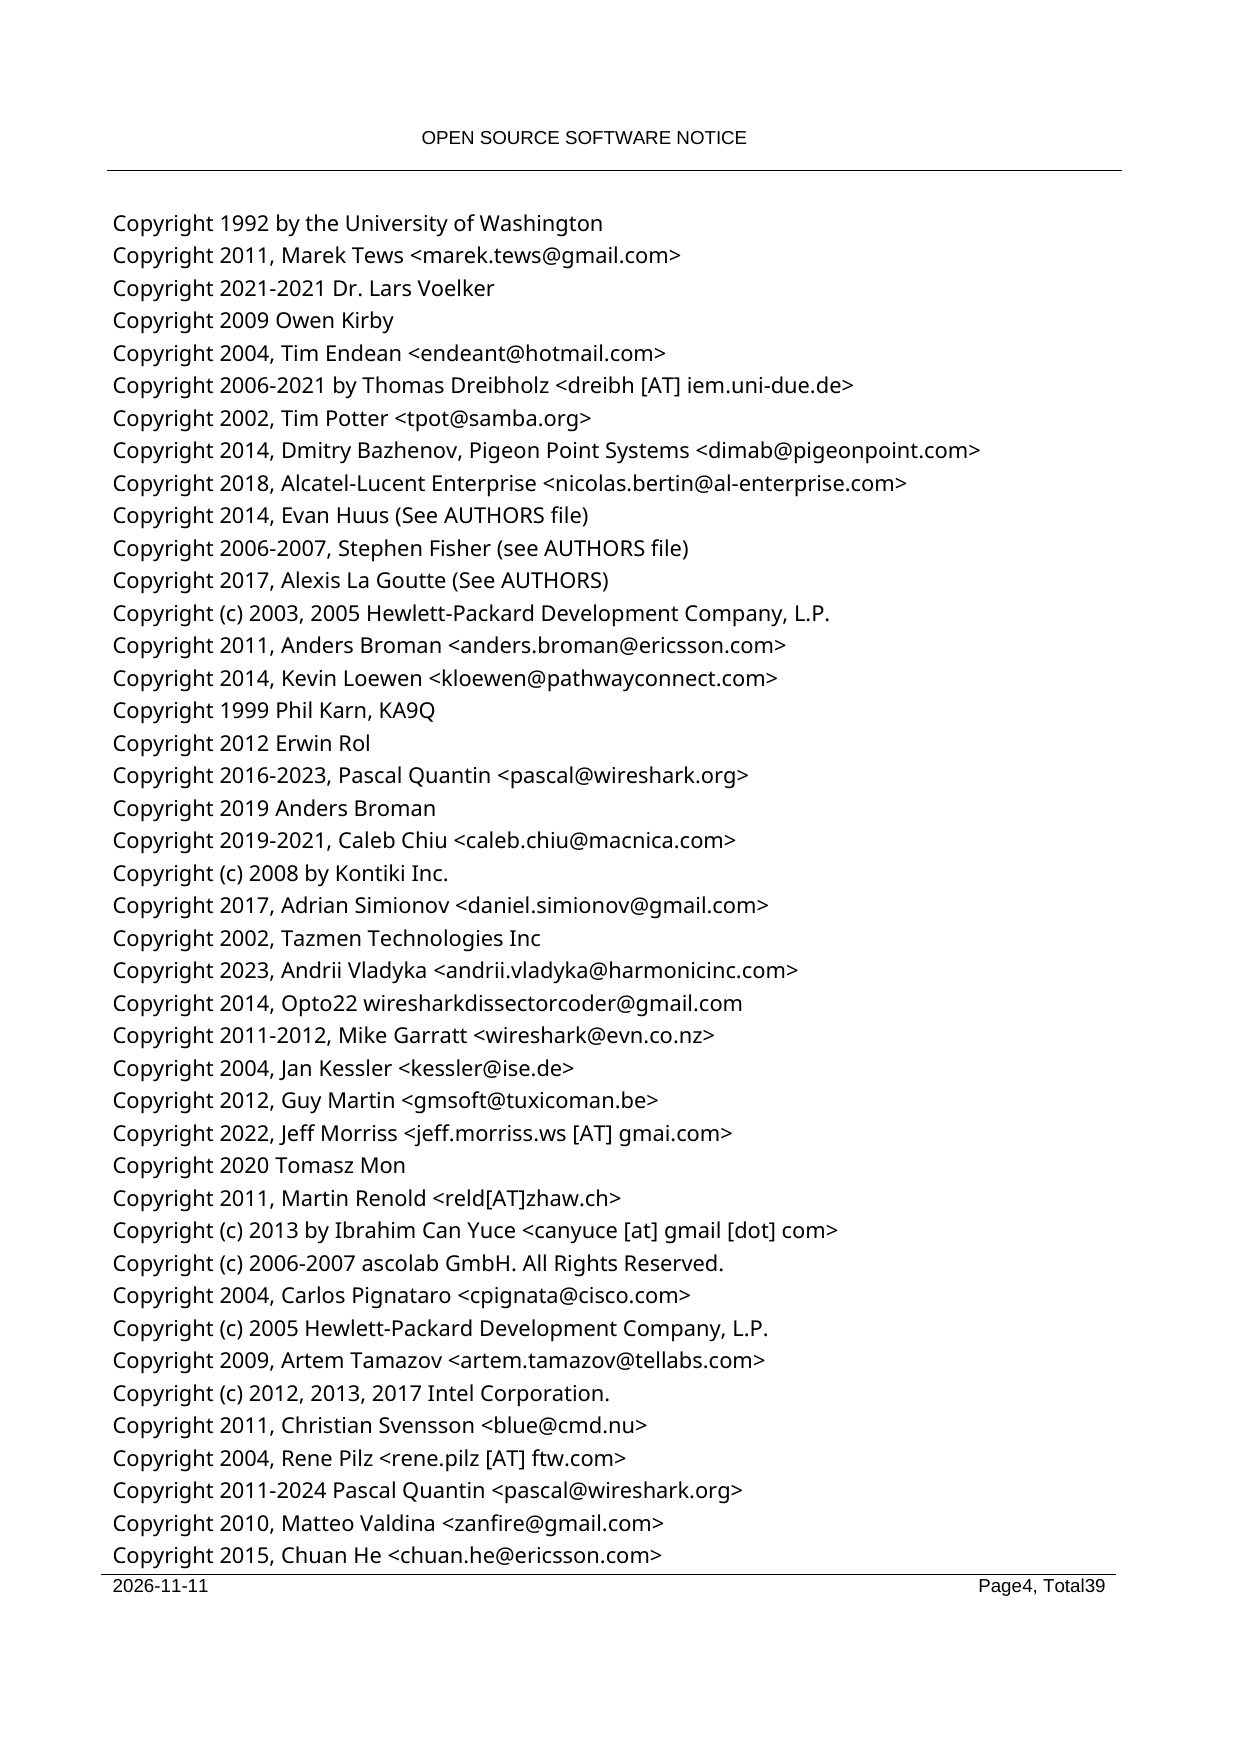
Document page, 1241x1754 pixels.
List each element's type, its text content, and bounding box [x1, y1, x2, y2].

text Copyright 2009 Owen Kirby [112, 304, 1128, 336]
text Copyright 2004, Rene Pilz <rene.pilz [AT] ftw.com> [112, 1441, 1128, 1474]
text Copyright 2011, Christian Svensson <blue@cmd.nu> [112, 1409, 1128, 1441]
text Copyright 2011, Marek Tews <marek.tews@gmail.com> [112, 239, 1128, 271]
text Copyright 1999 Phil Karn, KA9Q [112, 694, 1128, 726]
text Copyright 2014, Opto22 wiresharkdissectorcoder@gmail.com [112, 986, 1128, 1019]
text Copyright 2023, Andrii Vladyka <andrii.vladyka@harmonicinc.com> [112, 954, 1128, 986]
text Copyright 2022, Jeff Morriss <jeff.morriss.ws [AT] gmai.com> [112, 1116, 1128, 1149]
text Copyright 2015, Chuan He <chuan.he@ericsson.com> [112, 1539, 1128, 1571]
text Copyright 2011, Martin Renold <reld[AT]zhaw.ch> [112, 1181, 1128, 1214]
text Copyright 2010, Matteo Valdina <zanfire@gmail.com> [112, 1506, 1128, 1539]
text Copyright (c) 2006-2007 ascolab GmbH. All Rights Reserved. [112, 1246, 1128, 1279]
text Copyright 2019 Anders Broman [112, 791, 1128, 824]
text Copyright 2021-2021 Dr. Lars Voelker [112, 271, 1128, 304]
text Copyright 2012, Guy Martin <gmsoft@tuxicoman.be> [112, 1084, 1128, 1116]
text Copyright (c) 2008 by Kontiki Inc. [112, 856, 1128, 889]
text Copyright 2004, Carlos Pignataro <cpignata@cisco.com> [112, 1279, 1128, 1311]
text Copyright 2011-2024 Pascal Quantin <pascal@wireshark.org> [112, 1474, 1128, 1506]
text Copyright 2019-2021, Caleb Chiu <caleb.chiu@macnica.com> [112, 824, 1128, 856]
text Copyright (c) 2003, 2005 Hewlett-Packard Development Company, L.P. [112, 596, 1128, 629]
text Copyright 2002, Tim Potter <tpot@samba.org> [112, 401, 1128, 434]
text Copyright 2017, Adrian Simionov <daniel.simionov@gmail.com> [112, 889, 1128, 921]
text Copyright 2011, Anders Broman <anders.broman@ericsson.com> [112, 629, 1128, 661]
text Copyright 2004, Jan Kessler <kessler@ise.de> [112, 1051, 1128, 1084]
text Copyright 2011-2012, Mike Garratt <wireshark@evn.co.nz> [112, 1019, 1128, 1051]
text Copyright 2017, Alexis La Goutte (See AUTHORS) [112, 564, 1128, 596]
text Copyright 2009, Artem Tamazov <artem.tamazov@tellabs.com> [112, 1344, 1128, 1376]
text Copyright (c) 2012, 2013, 2017 Intel Corporation. [112, 1376, 1128, 1409]
text Copyright 2014, Dmitry Bazhenov, Pigeon Point Systems <dimab@pigeonpoint.com> [112, 434, 1128, 466]
text Copyright 2018, Alcatel-Lucent Enterprise <nicolas.bertin@al-enterprise.com> [112, 466, 1128, 499]
text Copyright 2016-2023, Pascal Quantin <pascal@wireshark.org> [112, 759, 1128, 791]
text Copyright 2012 Erwin Rol [112, 726, 1128, 759]
text Copyright 2006-2007, Stephen Fisher (see AUTHORS file) [112, 531, 1128, 564]
text Copyright 2004, Tim Endean <endeant@hotmail.com> [112, 336, 1128, 369]
text Copyright (c) 2013 by Ibrahim Can Yuce <canyuce [at] gmail [dot] com> [112, 1214, 1128, 1246]
text Copyright 2014, Kevin Loewen <kloewen@pathwayconnect.com> [112, 661, 1128, 694]
text Copyright (c) 2005 Hewlett-Packard Development Company, L.P. [112, 1311, 1128, 1344]
text Copyright 1992 by the University of Washington [112, 206, 1128, 239]
text Copyright 2002, Tazmen Technologies Inc [112, 921, 1128, 954]
text Copyright 2014, Evan Huus (See AUTHORS file) [112, 499, 1128, 531]
text Copyright 2006-2021 by Thomas Dreibholz <dreibh [AT] iem.uni-due.de> [112, 369, 1128, 401]
text Copyright 2020 Tomasz Mon [112, 1149, 1128, 1181]
